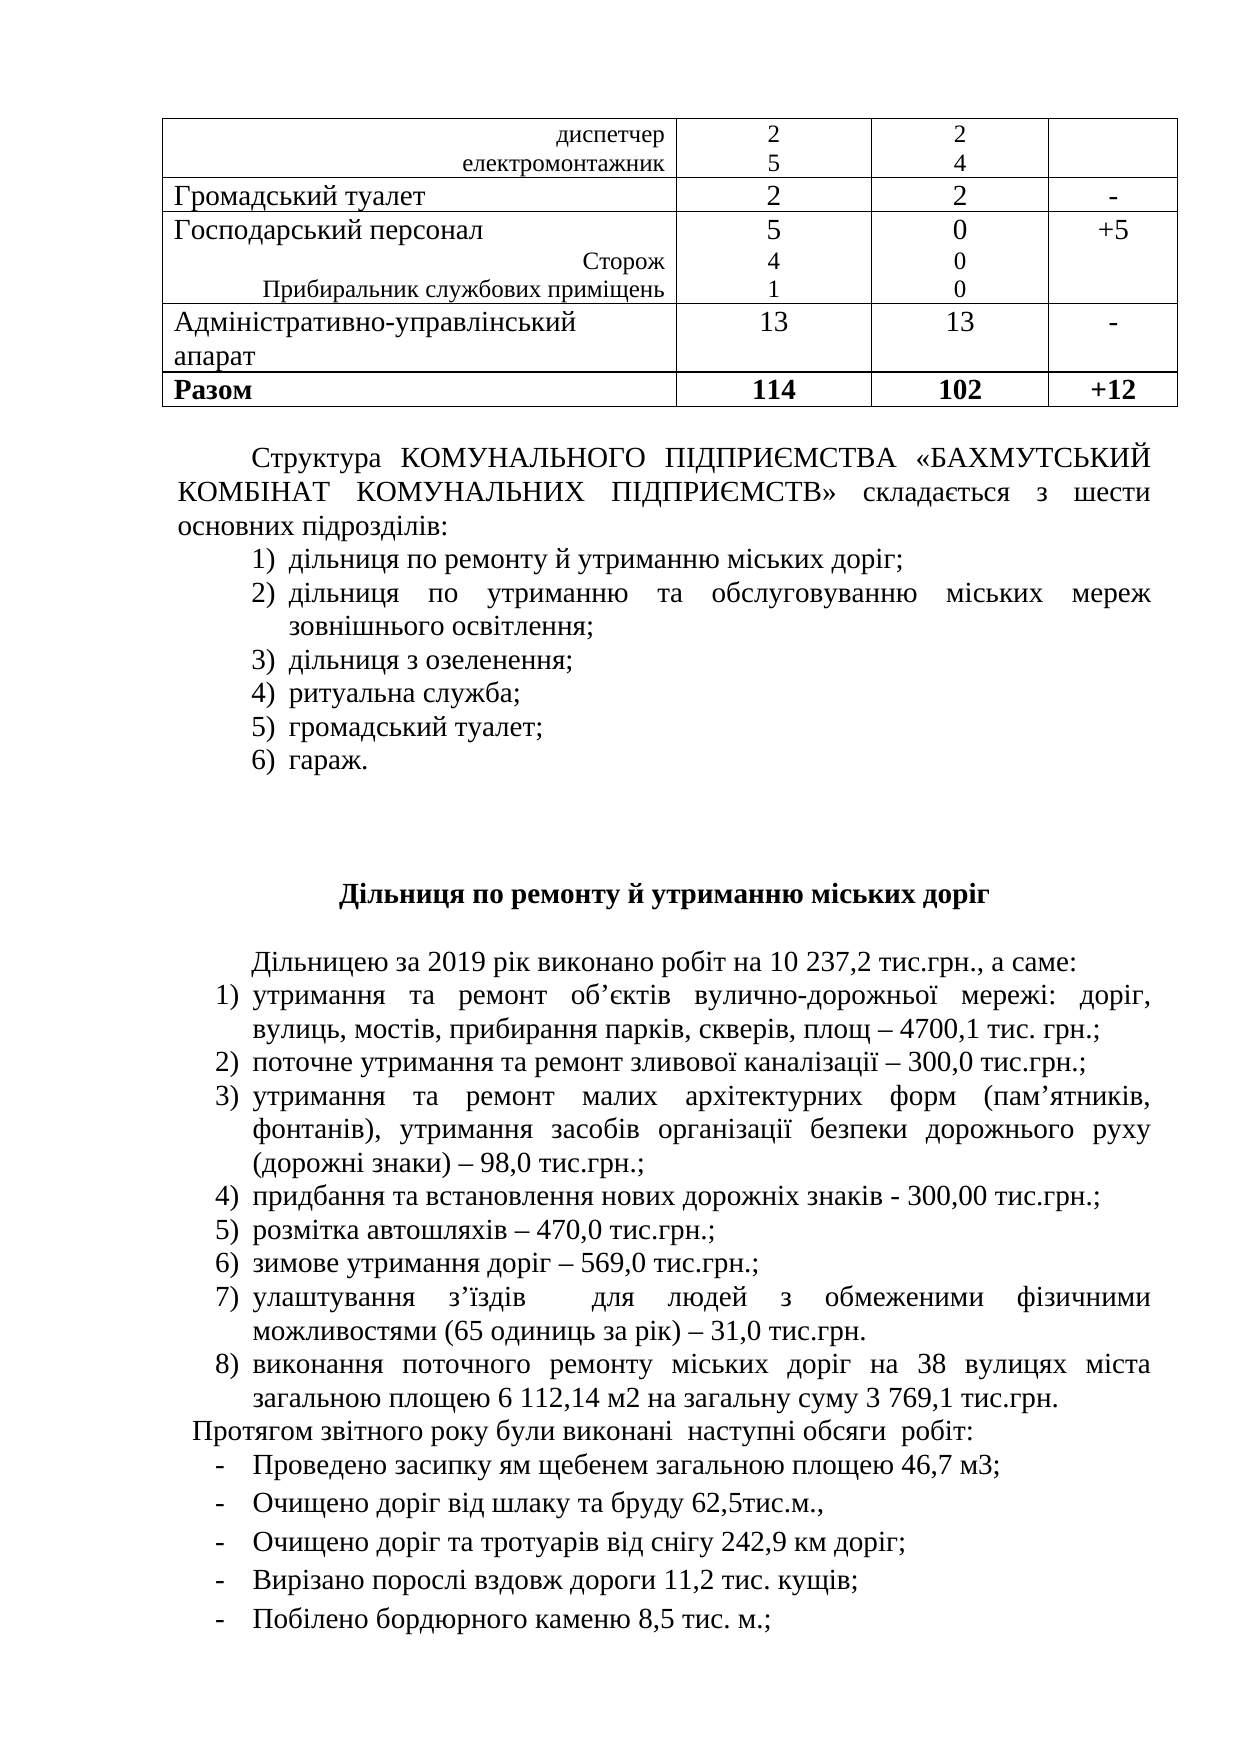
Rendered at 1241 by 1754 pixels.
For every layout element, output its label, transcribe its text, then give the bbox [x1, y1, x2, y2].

table_cell Адміністративно-управлінський апарат [163, 304, 676, 371]
text Протягом звітного року були виконані наступні обсяги робіт: [177, 1413, 1152, 1447]
table_cell - [1049, 178, 1177, 211]
list утримання та ремонт малих архітектурних форм (пам’ятників, фонтанів), утримання засобів організації безпеки дорожнього руху (дорожні знаки) – 98,0 тис.грн.; [215, 1078, 1152, 1178]
table_cell Громадський туалет [163, 178, 676, 211]
text Дільницею за 2019 рік виконано робіт на 10 237,2 тис.грн., а саме: [177, 944, 1152, 977]
list утримання та ремонт об’єктів вулично-дорожньої мережі: доріг, вулиць, мостів, прибирання парків, скверів, площ – 4700,1 тис. грн.; [215, 977, 1152, 1044]
table_cell Разом [163, 373, 676, 406]
list дільниця по утриманню та обслуговуванню міських мереж зовнішнього освітлення; [251, 575, 1152, 642]
list дільниця з озеленення; [251, 642, 1152, 675]
text Дільниця по ремонту й утриманню міських доріг [177, 877, 1152, 910]
list Проведено засипку ям щебенем загальною площею 46,7 м3; [215, 1447, 1152, 1480]
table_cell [163, 119, 676, 177]
table_cell 13 [872, 304, 1048, 371]
list Очищено доріг та тротуарів від снігу 242,9 км доріг; [215, 1524, 1152, 1557]
table_cell +5 [1049, 212, 1177, 303]
table_cell 114 [677, 373, 871, 406]
list громадський туалет; [251, 709, 1152, 742]
table_cell - [1049, 304, 1177, 371]
list поточне утримання та ремонт зливової каналізації – 300,0 тис.грн.; [215, 1044, 1152, 1078]
list гараж. [251, 742, 1152, 776]
table_cell +12 [1049, 373, 1177, 406]
list виконання поточного ремонту міських доріг на 38 вулицях міста загальною площею 6 112,14 м2 на загальну суму 3 769,1 тис.грн. [215, 1346, 1152, 1413]
table_cell +1 [1049, 119, 1177, 177]
table_cell 7 1 2 4 [872, 119, 1048, 177]
list придбання та встановлення нових дорожніх знаків - 300,00 тис.грн.; [215, 1178, 1152, 1212]
list Очищено доріг від шлаку та бруду 62,5тис.м., [215, 1485, 1152, 1519]
list дільниця по ремонту й утриманню міських доріг; [251, 541, 1152, 575]
table_cell 5 4 1 [677, 212, 871, 303]
table_cell 8 1 2 5 [677, 119, 871, 177]
list розмітка автошляхів – 470,0 тис.грн.; [215, 1212, 1152, 1246]
list Побілено бордюрного каменю 8,5 тис. м.; [215, 1601, 1152, 1634]
table_cell 102 [872, 373, 1048, 406]
table_cell Господарський персонал Сторож Прибиральник службових приміщень [163, 212, 676, 303]
table_cell 2 [872, 178, 1048, 211]
table_cell 0 0 0 [872, 212, 1048, 303]
list улаштування з’їздів для людей з обмеженими фізичними можливостями (65 одиниць за рік) – 31,0 тис.грн. [215, 1279, 1152, 1346]
table_cell 2 [677, 178, 871, 211]
list Вирізано порослі вздовж дороги 11,2 тис. кущів; [215, 1562, 1152, 1596]
text Структура КОМУНАЛЬНОГО ПІДПРИЄМСТВА «БАХМУТСЬКИЙ КОМБІНАТ КОМУНАЛЬНИХ ПІДПРИЄМСТВ» складається з шести основних підрозділів: [177, 441, 1152, 541]
list зимове утримання доріг – 569,0 тис.грн.; [215, 1246, 1152, 1279]
list ритуальна служба; [251, 675, 1152, 709]
table_cell 13 [677, 304, 871, 371]
